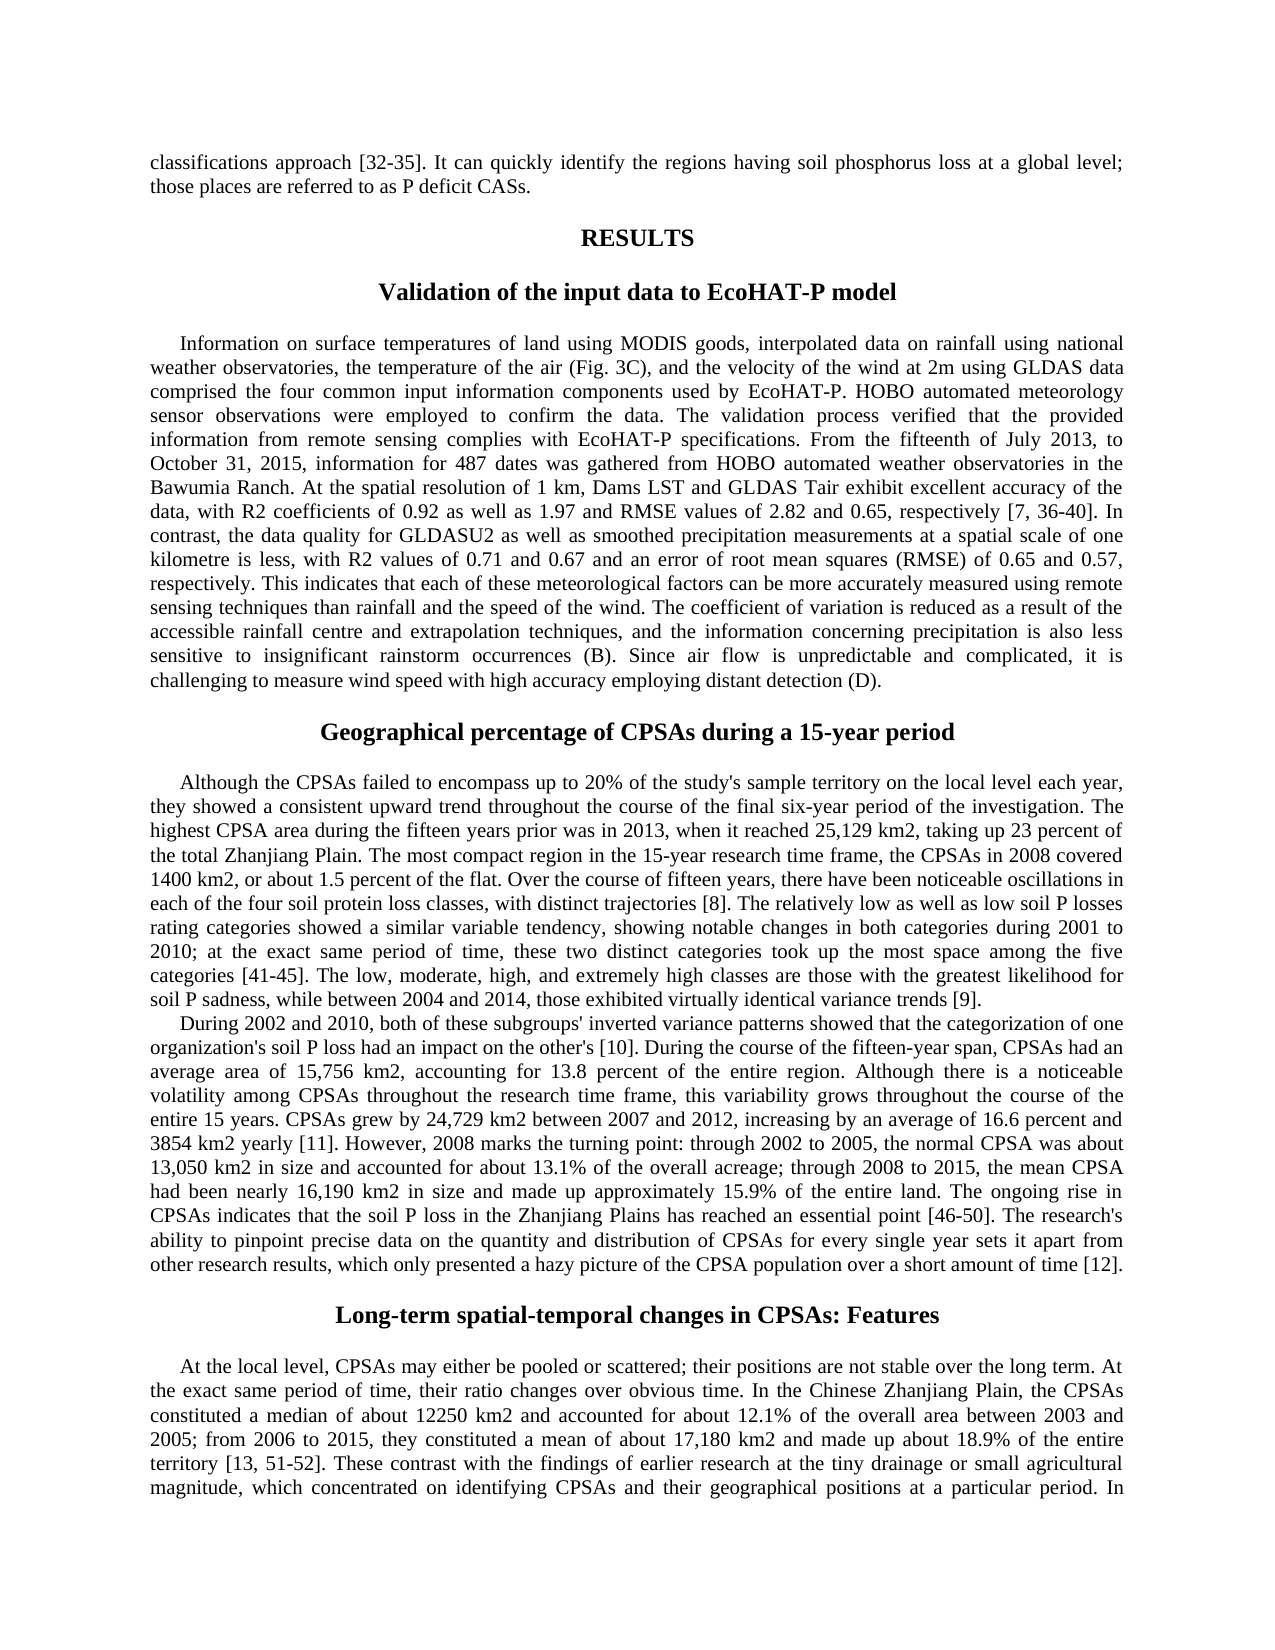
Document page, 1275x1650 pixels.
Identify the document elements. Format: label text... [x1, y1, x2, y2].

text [150, 150, 1125, 198]
subtitle Geographical percentage of CPSAs during a 15-year period [150, 717, 1125, 745]
subtitle Results [150, 223, 1125, 252]
text Information on surface temperatures of land using MODIS goods, interpolated data on rainfall using national weather observatories, the temperature of the air (Fig. 3C), and the velocity of the wind at 2m using GLDAS data comprised the four common input information components used by EcoHAT-P. HOBO automated meteorology sensor observations were employed to confirm the data. The validation process verified that the provided information from remote sensing complies with EcoHAT-P specifications. From the fifteenth of July 2013, to October 31, 2015, information for 487 dates was gathered from HOBO automated weather observatories in the Bawumia Ranch. At the spatial resolution of 1 km, Dams LST and GLDAS Tair exhibit excellent accuracy of the data, with R2 coefficients of 0.92 as well as 1.97 and RMSE values of 2.82 and 0.65, respectively [7, 36-40]. In contrast, the data quality for GLDASU2 as well as smoothed precipitation measurements at a spatial scale of one kilometre is less, with R2 values of 0.71 and 0.67 and an error of root mean squares (RMSE) of 0.65 and 0.57, respectively. This indicates that each of these meteorological factors can be more accurately measured using remote sensing techniques than rainfall and the speed of the wind. The coefficient of variation is reduced as a result of the accessible rainfall centre and extrapolation techniques, and the information concerning precipitation is also less sensitive to insignificant rainstorm occurrences (B). Since air flow is unpredictable and complicated, it is challenging to measure wind speed with high accuracy employing distant detection (D). [150, 331, 1125, 692]
text During 2002 and 2010, both of these subgroups' inverted variance patterns showed that the categorization of one organization's soil P loss had an impact on the other's [10]. During the course of the fifteen-year span, CPSAs had an average area of 15,756 km2, accounting for 13.8 percent of the entire region. Although there is a noticeable volatility among CPSAs throughout the research time frame, this variability grows throughout the course of the entire 15 years. CPSAs grew by 24,729 km2 between 2007 and 2012, increasing by an average of 16.6 percent and 3854 km2 yearly [11]. However, 2008 marks the turning point: through 2002 to 2005, the normal CPSA was about 13,050 km2 in size and accounted for about 13.1% of the overall acreage; through 2008 to 2015, the mean CPSA had been nearly 16,190 km2 in size and made up approximately 15.9% of the entire land. The ongoing rise in CPSAs indicates that the soil P loss in the Zhanjiang Plains has reached an essential point [46-50]. The research's ability to pinpoint precise data on the quantity and distribution of CPSAs for every single year sets it apart from other research results, which only presented a hazy picture of the CPSA population over a short amount of time [12]. [150, 1011, 1125, 1276]
subtitle Long-term spatial-temporal changes in CPSAs: Features [150, 1301, 1125, 1329]
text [150, 1354, 1125, 1499]
text Although the CPSAs failed to encompass up to 20% of the study's sample territory on the local level each year, they showed a consistent upward trend throughout the course of the final six-year period of the investigation. The highest CPSA area during the fifteen years prior was in 2013, when it reached 25,129 km2, taking up 23 percent of the total Zhanjiang Plain. The most compact region in the 15-year research time frame, the CPSAs in 2008 covered 1400 km2, or about 1.5 percent of the flat. Over the course of fifteen years, there have been noticeable oscillations in each of the four soil protein loss classes, with distinct trajectories [8]. The relatively low as well as low soil P losses rating categories showed a similar variable tendency, showing notable changes in both categories during 2001 to 2010; at the exact same period of time, these two distinct categories took up the most space among the five categories [41-45]. The low, moderate, high, and extremely high classes are those with the greatest likelihood for soil P sadness, while between 2004 and 2014, those exhibited virtually identical variance trends [9]. [150, 770, 1125, 1011]
subtitle Validation of the input data to EcoHAT-P model [150, 277, 1125, 306]
